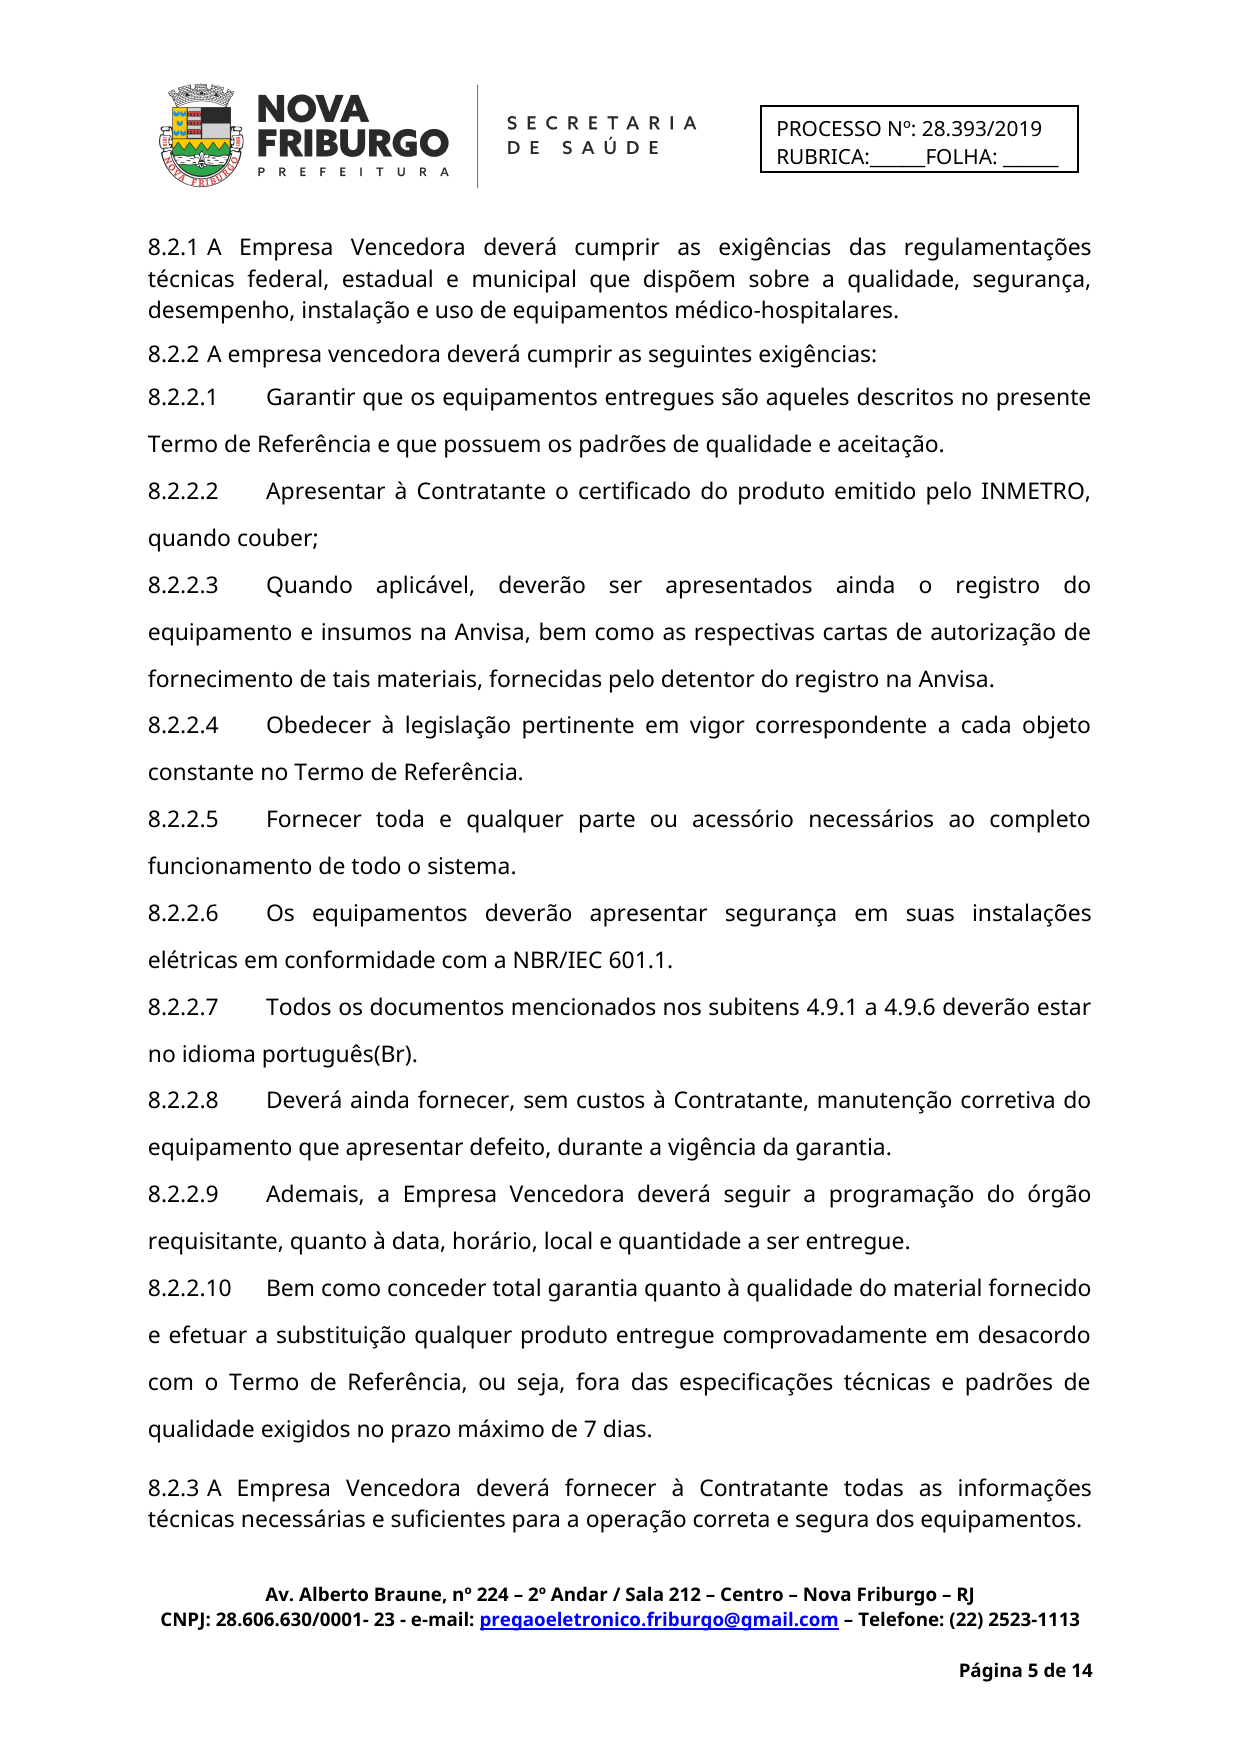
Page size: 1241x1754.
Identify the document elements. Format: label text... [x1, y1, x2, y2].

list A Empresa Vencedora deverá fornecer à Contratante todas as informações técnicas necessárias e suficientes para a operação correta e segura dos equipamentos. [148, 1472, 1092, 1534]
list Ademais, a Empresa Vencedora deverá seguir a programação do órgão requisitante, quanto à data, horário, local e quantidade a ser entregue. [148, 1178, 1092, 1256]
list Os equipamentos deverão apresentar segurança em suas instalações elétricas em conformidade com a NBR/IEC 601.1. [148, 897, 1092, 975]
list A Empresa Vencedora deverá cumprir as exigências das regulamentações técnicas federal, estadual e municipal que dispõem sobre a qualidade, segurança, desempenho, instalação e uso de equipamentos médico-hospitalares. [148, 231, 1092, 325]
list Bem como conceder total garantia quanto à qualidade do material fornecido e efetuar a substituição qualquer produto entregue comprovadamente em desacordo com o Termo de Referência, ou seja, fora das especificações técnicas e padrões de qualidade exigidos no prazo máximo de 7 dias. [148, 1272, 1092, 1444]
list Fornecer toda e qualquer parte ou acessório necessários ao completo funcionamento de todo o sistema. [148, 803, 1092, 881]
list A empresa vencedora deverá cumprir as seguintes exigências: [148, 337, 1092, 369]
list Obedecer à legislação pertinente em vigor correspondente a cada objeto constante no Termo de Referência. [148, 709, 1092, 787]
list Apresentar à Contratante o certificado do produto emitido pelo INMETRO, quando couber; [148, 475, 1092, 553]
picture [147, 75, 712, 200]
list Quando aplicável, deverão ser apresentados ainda o registro do equipamento e insumos na Anvisa, bem como as respectivas cartas de autorização de fornecimento de tais materiais, fornecidas pelo detentor do registro na Anvisa. [148, 569, 1092, 694]
list Deverá ainda fornecer, sem custos à Contratante, manutenção corretiva do equipamento que apresentar defeito, durante a vigência da garantia. [148, 1084, 1092, 1162]
list Todos os documentos mencionados nos subitens 4.9.1 a 4.9.6 deverão estar no idioma português(Br). [148, 991, 1092, 1069]
list Garantir que os equipamentos entregues são aqueles descritos no presente Termo de Referência e que possuem os padrões de qualidade e aceitação. [148, 381, 1092, 459]
